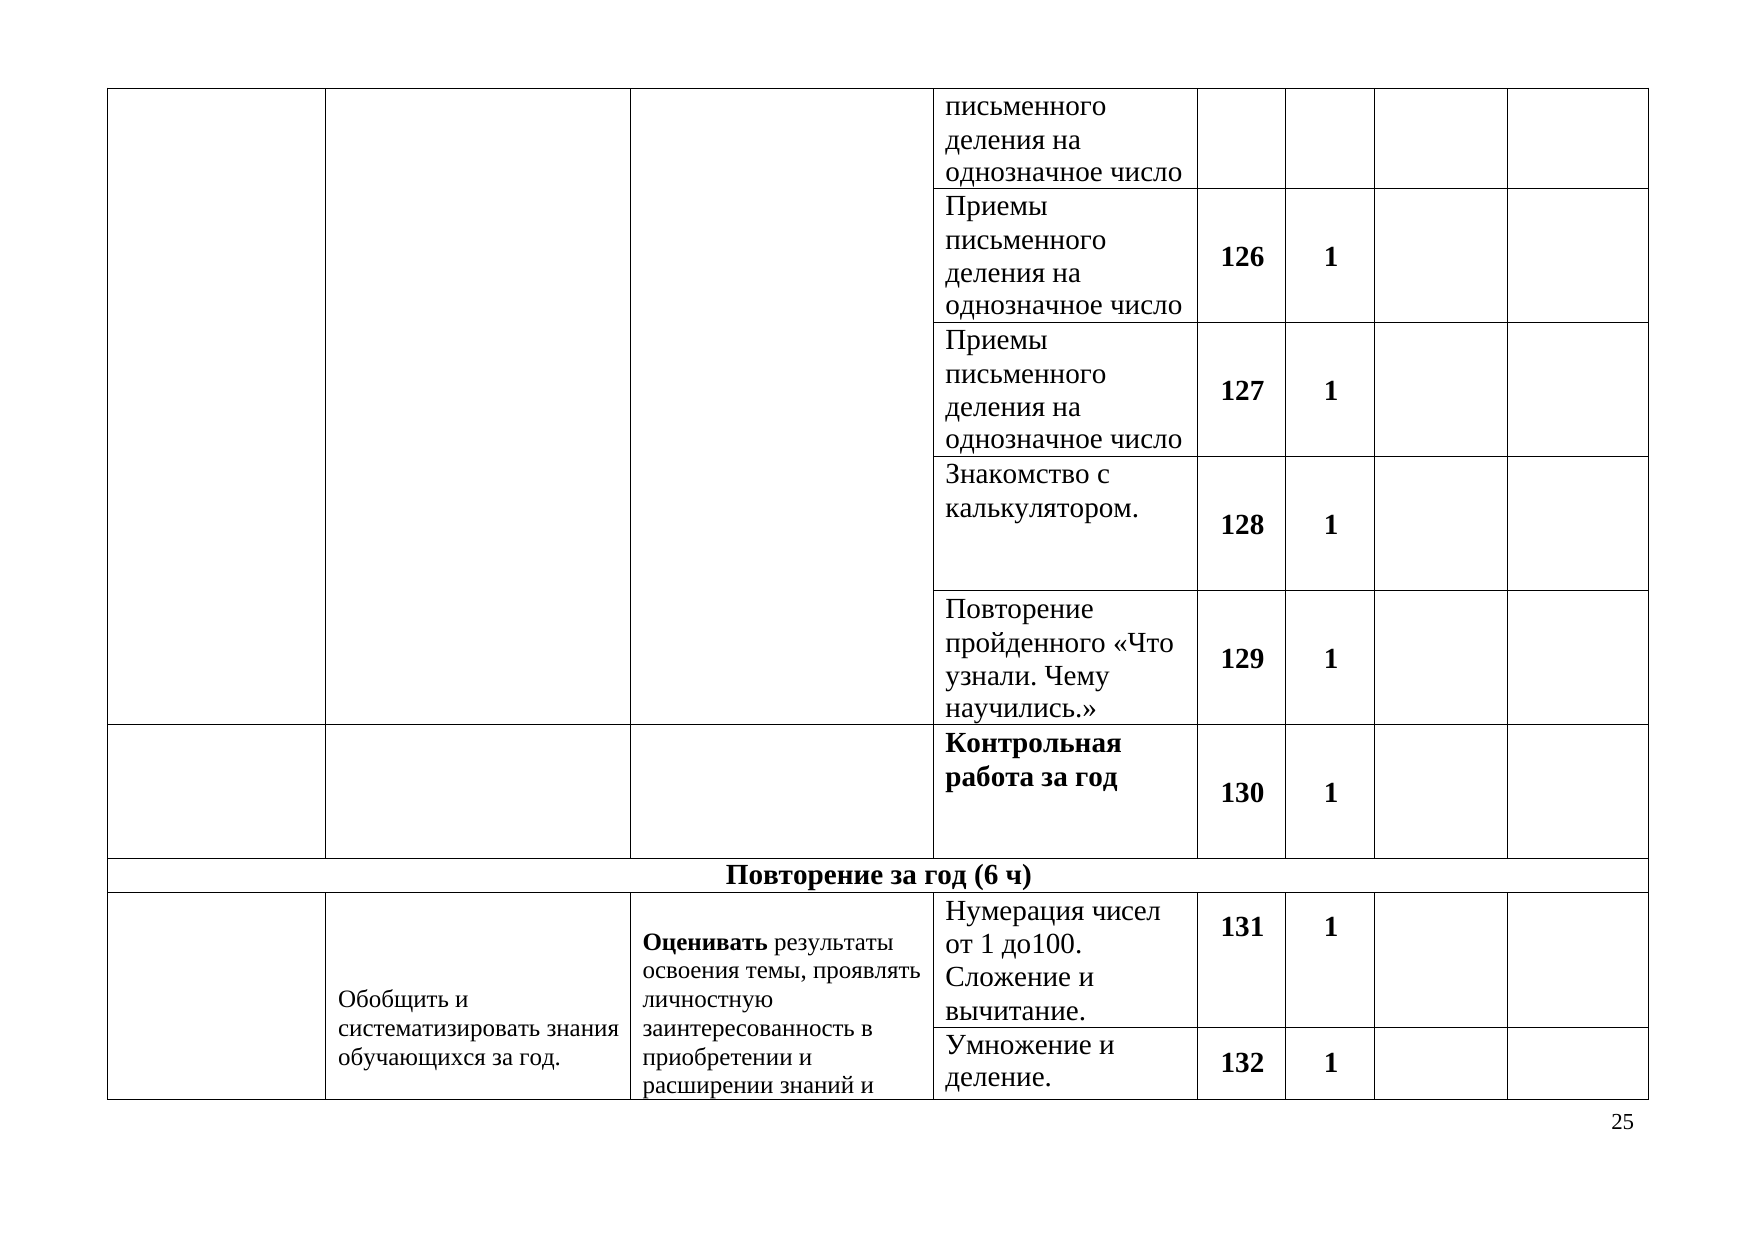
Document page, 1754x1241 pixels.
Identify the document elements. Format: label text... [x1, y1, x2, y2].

table_header [326, 89, 630, 724]
table_header [631, 89, 933, 724]
table_cell 1 [1286, 189, 1374, 322]
table_cell 1 [1286, 893, 1374, 1027]
table_header [1508, 89, 1648, 188]
table_cell Приемы письменного деления на однозначное число [934, 323, 1197, 456]
table_cell Знакомство с калькулятором. [934, 457, 1197, 590]
table_header [1375, 89, 1507, 188]
table_cell [108, 893, 325, 1099]
table_cell 1 [1286, 725, 1374, 858]
table_cell [1375, 457, 1507, 590]
table_cell [631, 725, 933, 858]
table_cell 131 [1198, 893, 1285, 1027]
table_cell [1508, 457, 1648, 590]
table_header [1198, 89, 1285, 188]
table_cell 1 [1286, 457, 1374, 590]
table_header [108, 89, 325, 724]
table_cell [1508, 893, 1648, 1027]
table_cell Нумерация чисел от 1 до100. Сложение и вычитание. [934, 893, 1197, 1027]
table_header [1286, 89, 1374, 188]
table_cell [1375, 323, 1507, 456]
table_header письменного деления на однозначное число [934, 89, 1197, 188]
table_cell Повторение пройденного «Что узнали. Чему научились.» [934, 591, 1197, 724]
table_cell 1 [1286, 1028, 1374, 1099]
table_cell Контрольная работа за год [934, 725, 1197, 858]
table_cell [1375, 725, 1507, 858]
table_cell [1375, 893, 1507, 1027]
table_cell [108, 725, 325, 858]
table_cell Повторение за год (6 ч) [108, 859, 1648, 892]
table_cell 130 [1198, 725, 1285, 858]
table_cell Приемы письменного деления на однозначное число [934, 189, 1197, 322]
table_cell 1 [1286, 591, 1374, 724]
table_cell [1508, 189, 1648, 322]
table_cell [1508, 725, 1648, 858]
table_cell 132 [1198, 1028, 1285, 1099]
table_cell Обобщить и систематизировать знания обучающихся за год. [326, 893, 630, 1099]
table_cell [1508, 1028, 1648, 1099]
table_cell [1375, 1028, 1507, 1099]
table_cell 1 [1286, 323, 1374, 456]
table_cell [934, 1028, 1197, 1099]
table_cell [326, 725, 630, 858]
table_cell 128 [1198, 457, 1285, 590]
table_cell 126 [1198, 189, 1285, 322]
table_cell [1508, 591, 1648, 724]
table_cell [1375, 189, 1507, 322]
table_cell 127 [1198, 323, 1285, 456]
table_cell [1375, 591, 1507, 724]
table_cell Оценивать результаты освоения темы, проявлять личностную заинтересованность в приобретении и расширении знаний и способов действий. [631, 893, 933, 1099]
table_cell 129 [1198, 591, 1285, 724]
table_cell [1508, 323, 1648, 456]
